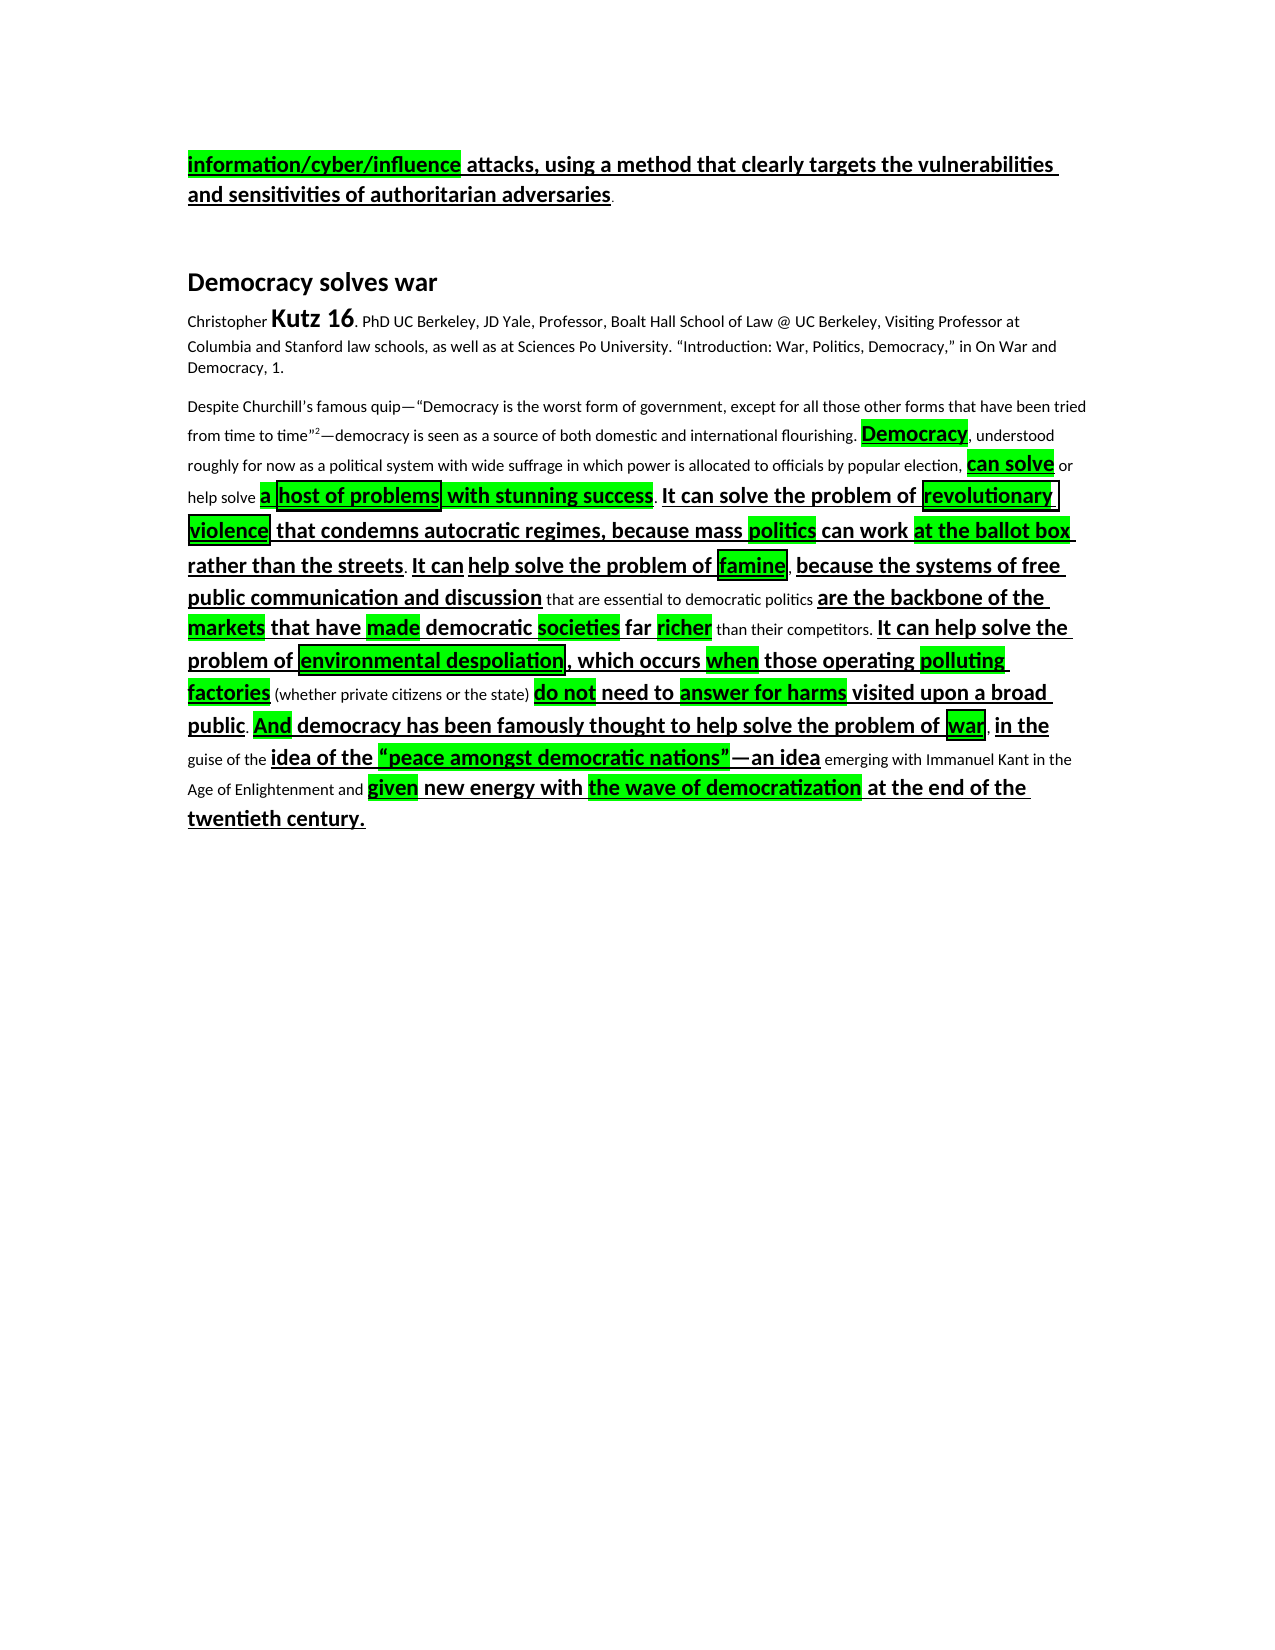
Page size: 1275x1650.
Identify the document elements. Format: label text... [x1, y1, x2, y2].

text Christopher Kutz 16. PhD UC Berkeley, JD Yale, Professor, Boalt Hall School of Law @ UC Berkeley, Visiting Professor at Columbia and Stanford law schools, as well as at Sciences Po University. “Introduction: War, Politics, Democracy,” in On War and Democracy, 1. [187, 301, 1087, 378]
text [187, 150, 1087, 208]
subtitle Democracy solves war [187, 266, 1087, 299]
text Despite Churchill’s famous quip—“Democracy is the worst form of government, except for all those other forms that have been tried from time to time”2—democracy is seen as a source of both domestic and international flourishing. Democracy, understood roughly for now as a political system with wide suffrage in which power is allocated to officials by popular election, can solve or help solve a host of problems with stunning success. It can solve the problem of revolutionary violence that condemns autocratic regimes, because mass politics can work at the ballot box rather than the streets. It can help solve the problem of famine, because the systems of free public communication and discussion that are essential to democratic politics are the backbone of the markets that have made democratic societies far richer than their competitors. It can help solve the problem of environmental despoliation, which occurs when those operating polluting factories (whether private citizens or the state) do not need to answer for harms visited upon a broad public. And democracy has been famously thought to help solve the problem of war, in the guise of the idea of the “peace amongst democratic nations”—an idea emerging with Immanuel Kant in the Age of Enlightenment and given new energy with the wave of democratization at the end of the twentieth century. [187, 396, 1087, 832]
